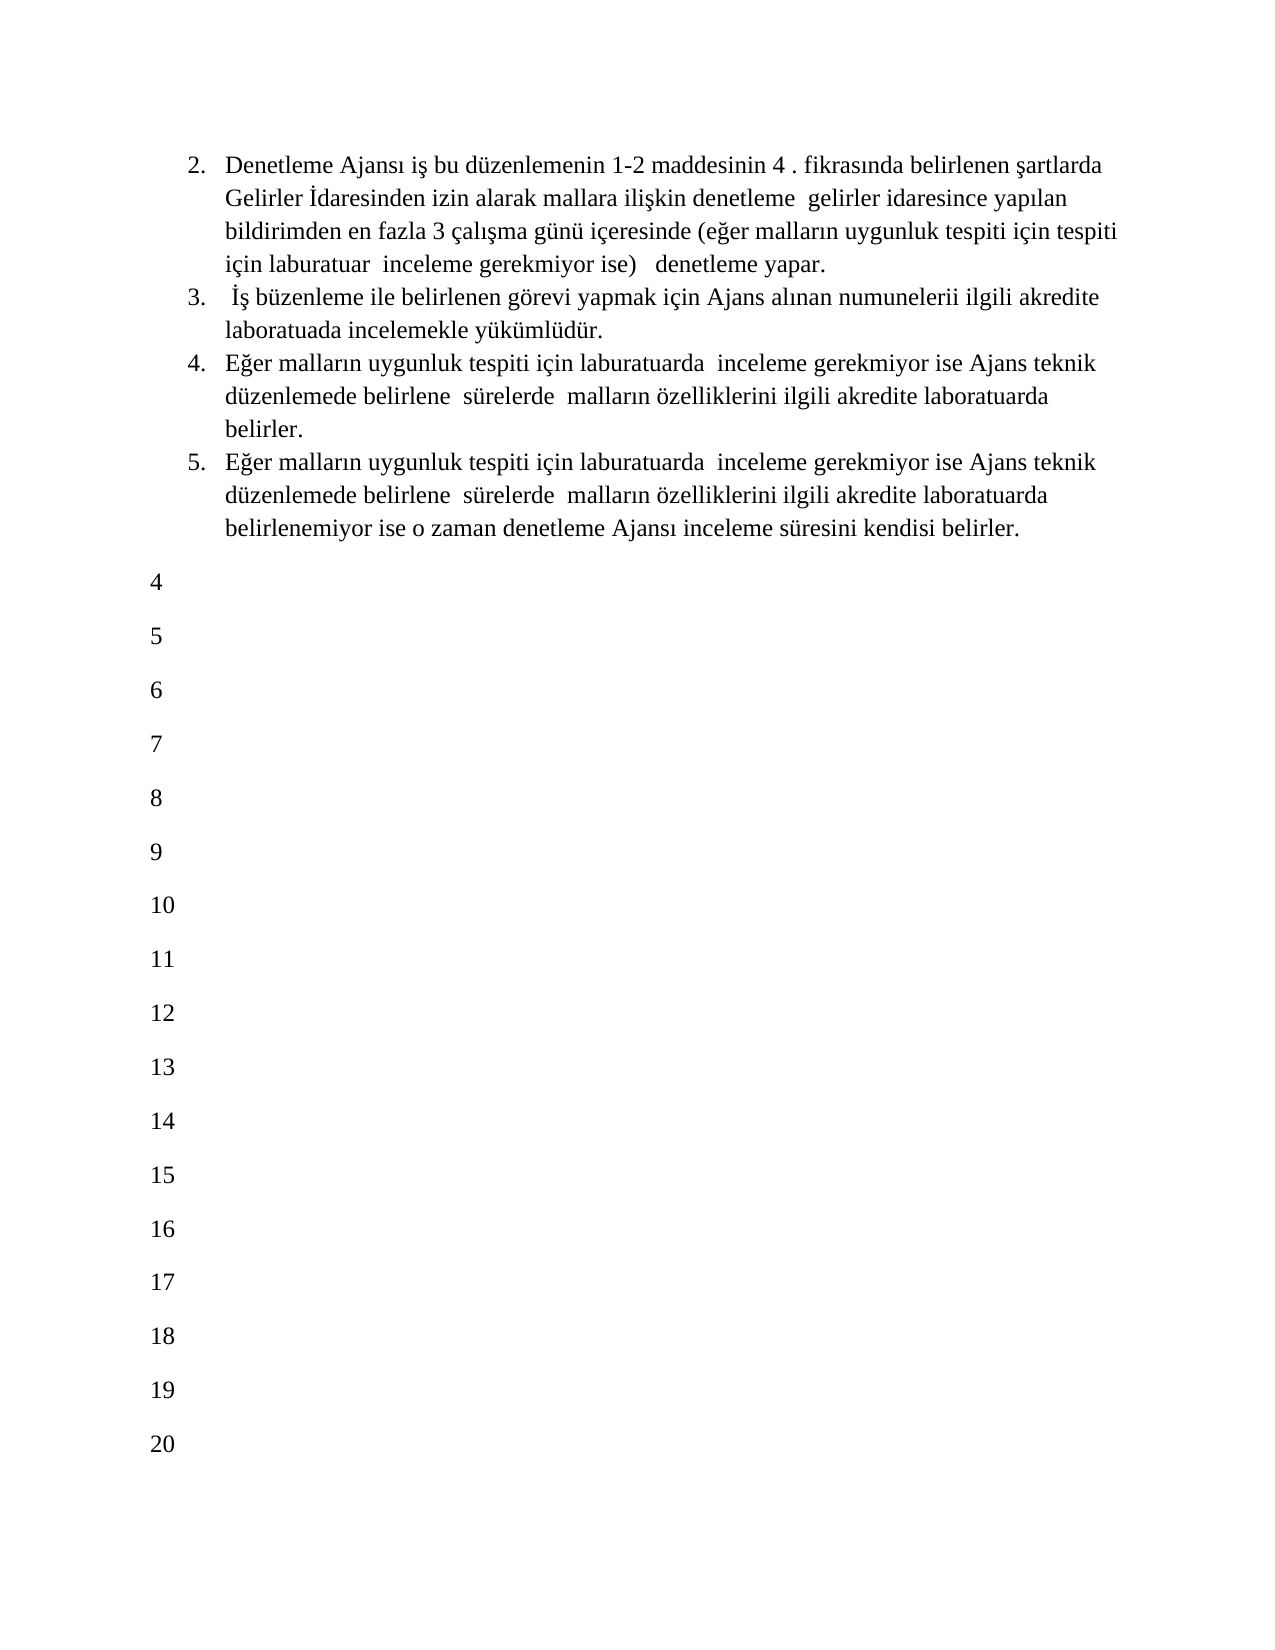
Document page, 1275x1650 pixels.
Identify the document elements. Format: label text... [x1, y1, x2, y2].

text 8 [150, 783, 1125, 812]
text 19 [150, 1375, 1125, 1404]
text 15 [150, 1160, 1125, 1188]
list İş büzenleme ile belirlenen görevi yapmak için Ajans alınan numunelerii ilgili akredite laboratuada incelemekle yükümlüdür. [187, 282, 1125, 344]
text 16 [150, 1214, 1125, 1242]
text 14 [150, 1106, 1125, 1135]
text 7 [150, 729, 1125, 758]
text 17 [150, 1267, 1125, 1296]
text 4 [150, 567, 1125, 596]
list Eğer malların uygunluk tespiti için laburatuarda inceleme gerekmiyor ise Ajans teknik düzenlemede belirlene sürelerde malların özelliklerini ilgili akredite laboratuarda belirlenemiyor ise o zaman denetleme Ajansı inceleme süresini kendisi belirler. [187, 447, 1125, 542]
text 18 [150, 1321, 1125, 1350]
list Denetleme Ajansı iş bu düzenlemenin 1-2 maddesinin 4 . fikrasında belirlenen şartlarda Gelirler İdaresinden izin alarak mallara ilişkin denetleme gelirler idaresince yapılan bildirimden en fazla 3 çalışma günü içeresinde (eğer malların uygunluk tespiti için tespiti için laburatuar inceleme gerekmiyor ise) denetleme yapar. [187, 150, 1125, 278]
text 9 [150, 837, 1125, 865]
text 13 [150, 1052, 1125, 1081]
list Eğer malların uygunluk tespiti için laburatuarda inceleme gerekmiyor ise Ajans teknik düzenlemede belirlene sürelerde malların özelliklerini ilgili akredite laboratuarda belirler. [187, 348, 1125, 443]
text 10 [150, 891, 1125, 919]
text 20 [150, 1429, 1125, 1458]
text 5 [150, 621, 1125, 650]
text 6 [150, 675, 1125, 704]
text 11 [150, 944, 1125, 973]
text 12 [150, 998, 1125, 1027]
